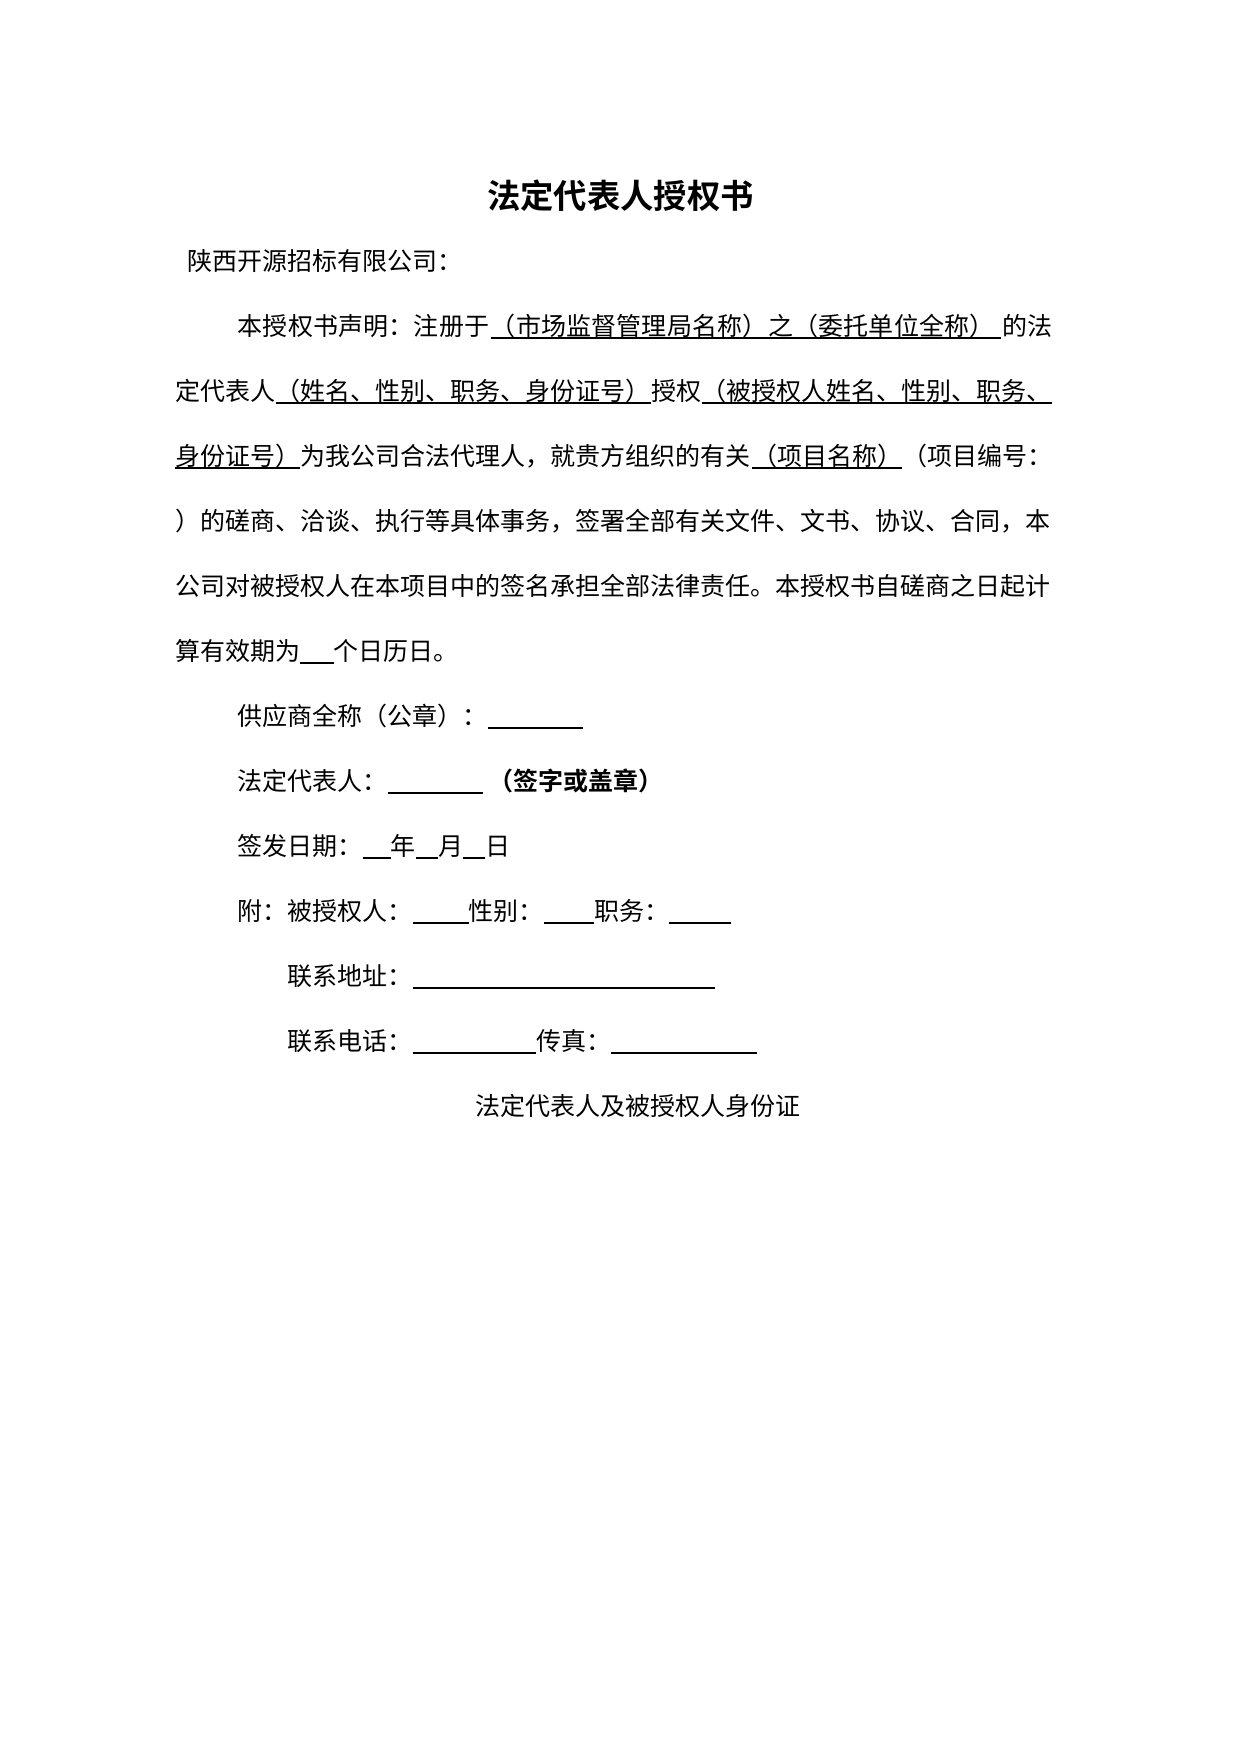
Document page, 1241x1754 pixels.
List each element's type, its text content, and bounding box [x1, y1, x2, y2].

text 本授权书声明：注册于（市场监督管理局名称）之（委托单位全称） 的法定代表人（姓名、性别、职务、身份证号）授权（被授权人姓名、性别、职务、身份证号）为我公司合法代理人，就贵方组织的有关（项目名称）（项目编号： ）的磋商、洽谈、执行等具体事务，签署全部有关文件、文书、协议、合同，本公司对被授权人在本项目中的签名承担全部法律责任。本授权书自磋商之日起计算有效期为 个日历日。 [175, 292, 1053, 682]
text 签发日期： 年 月 日 [187, 812, 1053, 877]
text 法定代表人及被授权人身份证 [187, 1072, 1053, 1137]
text 供应商全称（公章）： [187, 682, 1053, 747]
text 法定代表人授权书 [187, 162, 1053, 227]
text 法定代表人： （签字或盖章） [187, 747, 1053, 812]
text 联系电话： 传真： [187, 1007, 1053, 1072]
text 联系地址： [187, 942, 1053, 1007]
text 陕西开源招标有限公司： [187, 227, 1053, 292]
text 附：被授权人： 性别： 职务： [187, 877, 1053, 942]
